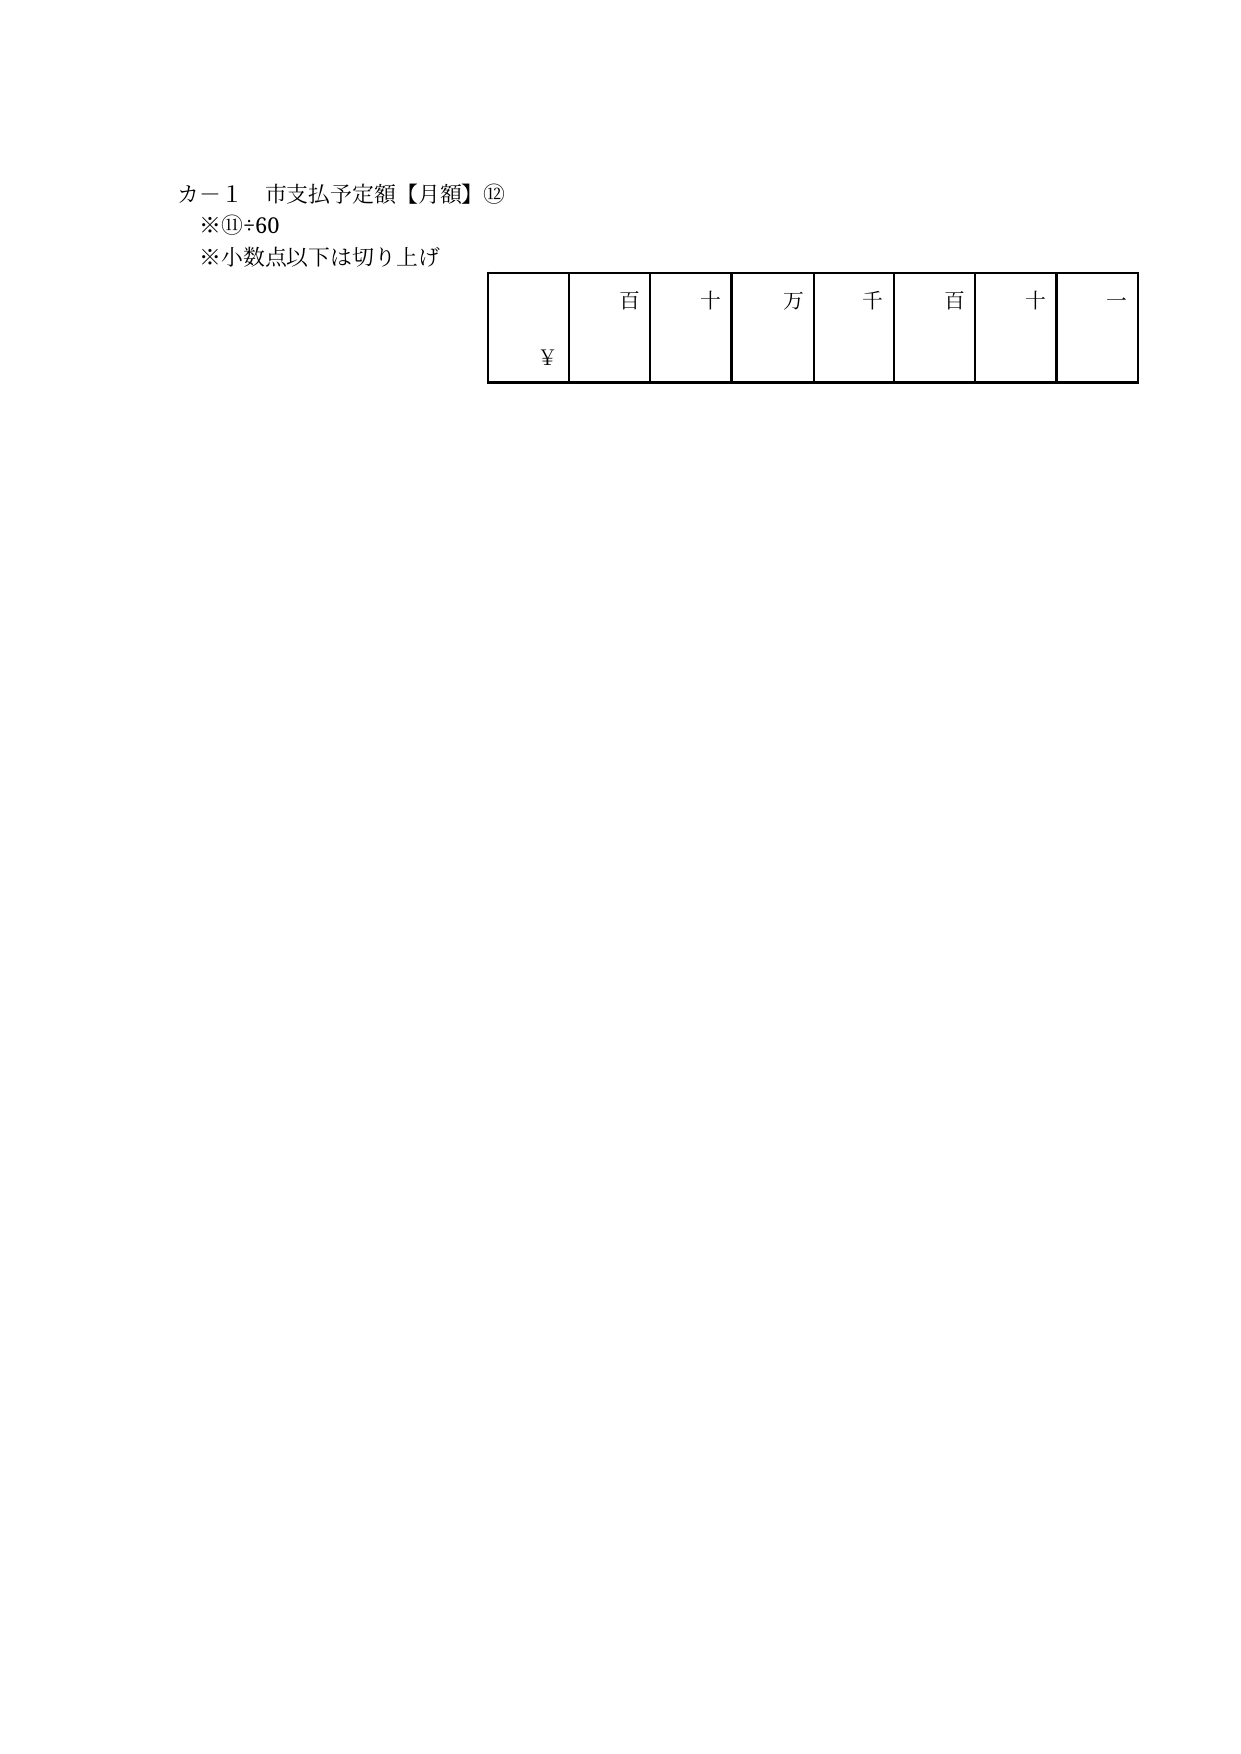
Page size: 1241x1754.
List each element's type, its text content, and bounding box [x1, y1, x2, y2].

table_header 百 [570, 274, 649, 381]
text ※⑪÷60 [177, 209, 1063, 240]
table_header 万 [733, 274, 813, 381]
table_header 一 [1058, 274, 1137, 381]
table_header ￥ [489, 274, 568, 381]
table_header 十 [976, 274, 1055, 381]
table_header 千 [815, 274, 893, 381]
table_header 百 [895, 274, 974, 381]
table_header 十 [651, 274, 730, 381]
text ※小数点以下は切り上げ [177, 240, 1063, 272]
text カ－１ 市支払予定額【月額】⑫ [177, 177, 1063, 209]
